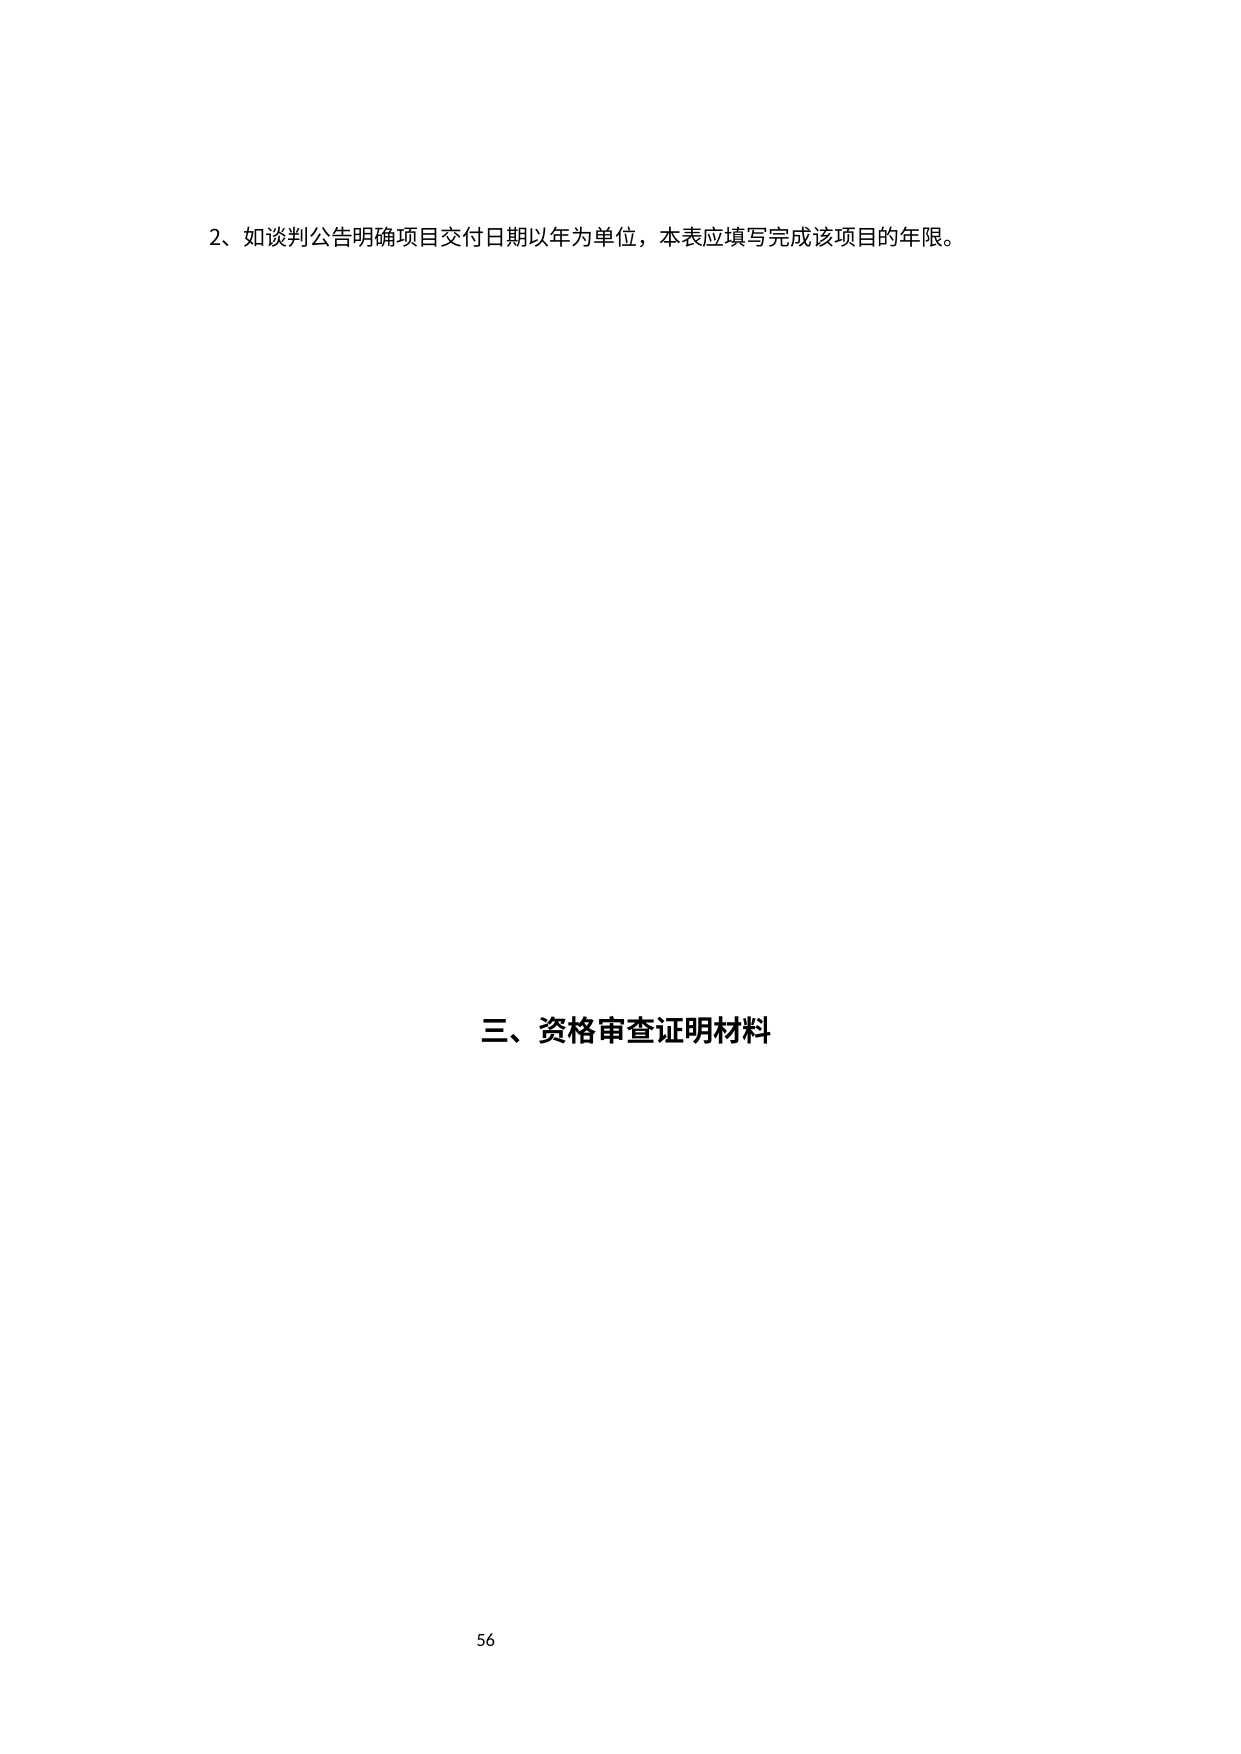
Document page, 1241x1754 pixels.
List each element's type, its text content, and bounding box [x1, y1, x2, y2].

text 三、资格审查证明材料 [165, 996, 1087, 1061]
text 2、如谈判公告明确项目交付日期以年为单位，本表应填写完成该项目的年限。 [165, 219, 1087, 252]
